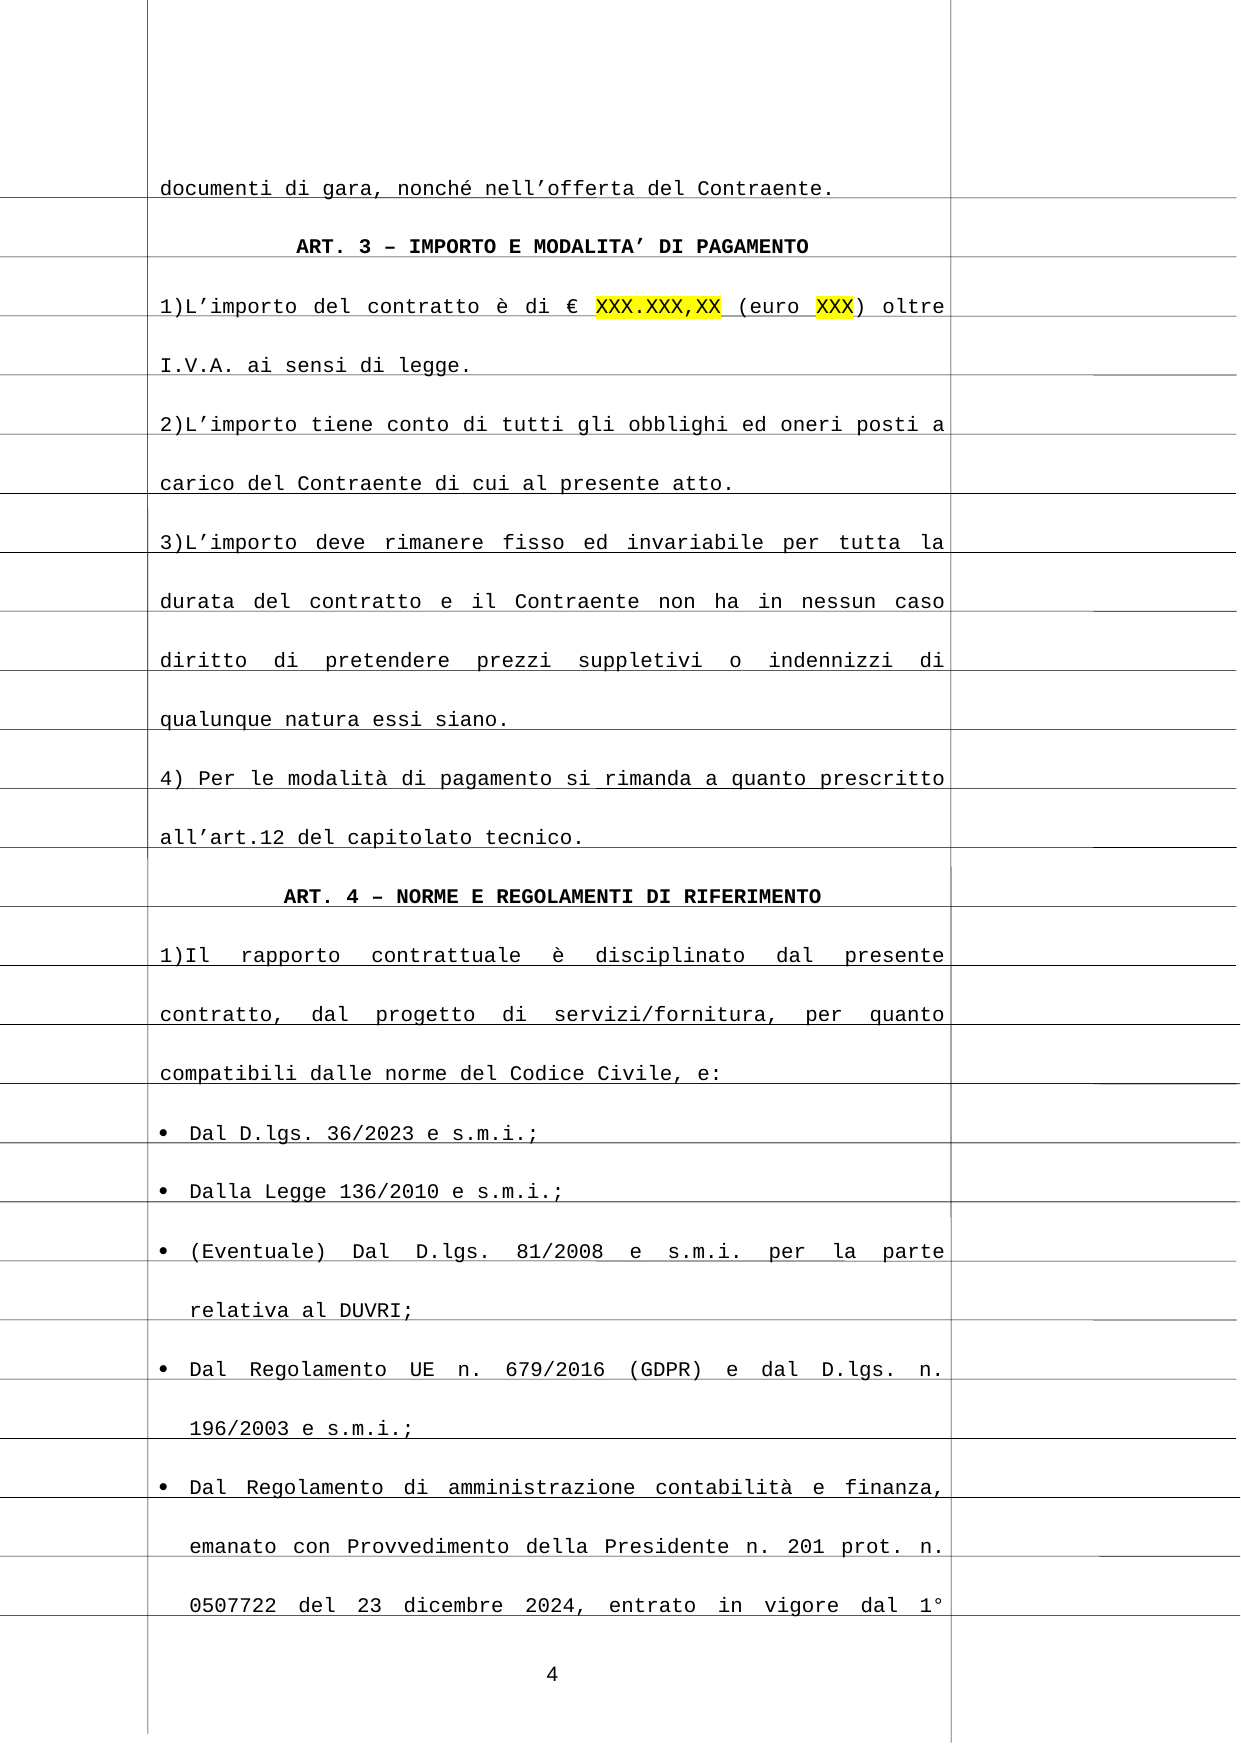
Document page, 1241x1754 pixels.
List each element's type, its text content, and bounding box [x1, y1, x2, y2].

list (Eventuale) Dal D.lgs. 81/2008 e s.m.i. per la parte relativa al DUVRI; [159, 1211, 945, 1329]
subtitle ART. 4 – NORME E REGOLAMENTI DI RIFERIMENTO [159, 856, 945, 916]
text 1)Il rapporto contrattuale è disciplinato dal presente contratto, dal progetto di servizi/fornitura, per quanto compatibili dalle norme del Codice Civile, e: [159, 916, 945, 1093]
list Dalla Legge 136/2010 e s.m.i.; [159, 1152, 945, 1211]
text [159, 148, 945, 207]
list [159, 1447, 945, 1624]
subtitle ART. 3 – IMPORTO E MODALITA’ DI PAGAMENTO [159, 207, 945, 266]
text 1)L’importo del contratto è di € XXX.XXX,XX (euro XXX) oltre I.V.A. ai sensi di legge. [159, 266, 945, 384]
list Dal Regolamento UE n. 679/2016 (GDPR) e dal D.lgs. n. 196/2003 e s.m.i.; [159, 1329, 945, 1447]
list Dal D.lgs. 36/2023 e s.m.i.; [159, 1093, 945, 1152]
text 4) Per le modalità di pagamento si rimanda a quanto prescritto all’art.12 del capitolato tecnico. [159, 738, 945, 856]
text 3)L’importo deve rimanere fisso ed invariabile per tutta la durata del contratto e il Contraente non ha in nessun caso diritto di pretendere prezzi suppletivi o indennizzi di qualunque natura essi siano. [159, 502, 945, 738]
text 2)L’importo tiene conto di tutti gli obblighi ed oneri posti a carico del Contraente di cui al presente atto. [159, 384, 945, 502]
